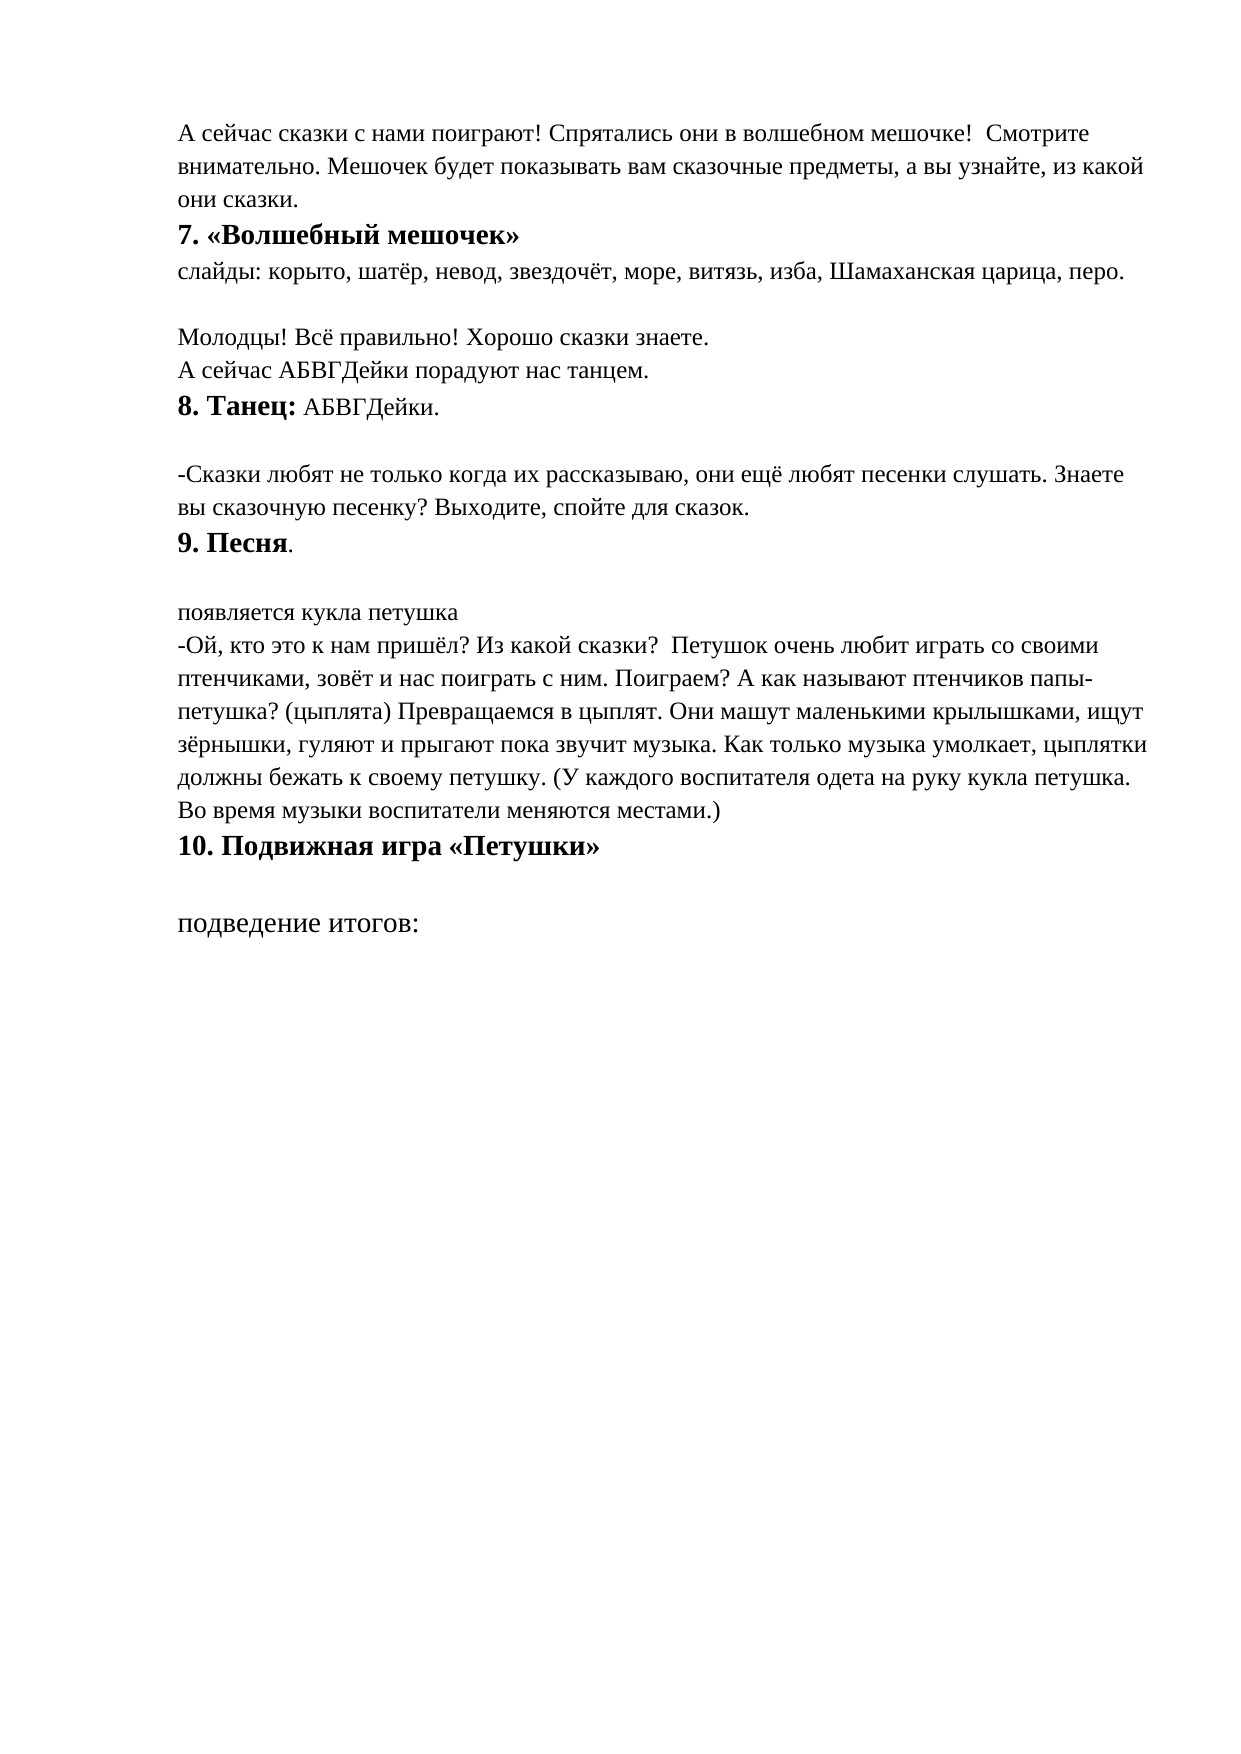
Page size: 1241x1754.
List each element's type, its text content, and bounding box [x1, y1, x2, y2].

text Молодцы! Всё правильно! Хорошо сказки знаете. [177, 322, 1152, 351]
text 9. Песня. [177, 525, 1152, 559]
text подведение итогов: [177, 905, 1152, 939]
text -Ой, кто это к нам пришёл? Из какой сказки? Петушок очень любит играть со своими птенчиками, зовёт и нас поиграть с ним. Поиграем? А как называют птенчиков папы-петушка? (цыплята) Превращаемся в цыплят. Они машут маленькими крылышками, ищут зёрнышки, гуляют и прыгают пока звучит музыка. Как только музыка умолкает, цыплятки должны бежать к своему петушку. (У каждого воспитателя одета на руку кукла петушка. Во время музыки воспитатели меняются местами.) [177, 630, 1152, 824]
text -Сказки любят не только когда их рассказываю, они ещё любят песенки слушать. Знаете вы сказочную песенку? Выходите, спойте для сказок. [177, 459, 1152, 521]
text слайды: корыто, шатёр, невод, звездочёт, море, витязь, изба, Шамаханская царица, перо. [177, 256, 1152, 284]
text 8. Танец: АБВГДейки. [177, 388, 1152, 421]
text 7. «Волшебный мешочек» [177, 217, 1152, 251]
text появляется кукла петушка [177, 597, 1152, 626]
text А сейчас АБВГДейки порадуют нас танцем. [177, 355, 1152, 383]
text А сейчас сказки с нами поиграют! Спрятались они в волшебном мешочке! Смотрите внимательно. Мешочек будет показывать вам сказочные предметы, а вы узнайте, из какой они сказки. [177, 118, 1152, 213]
text 10. Подвижная игра «Петушки» [177, 828, 1152, 862]
